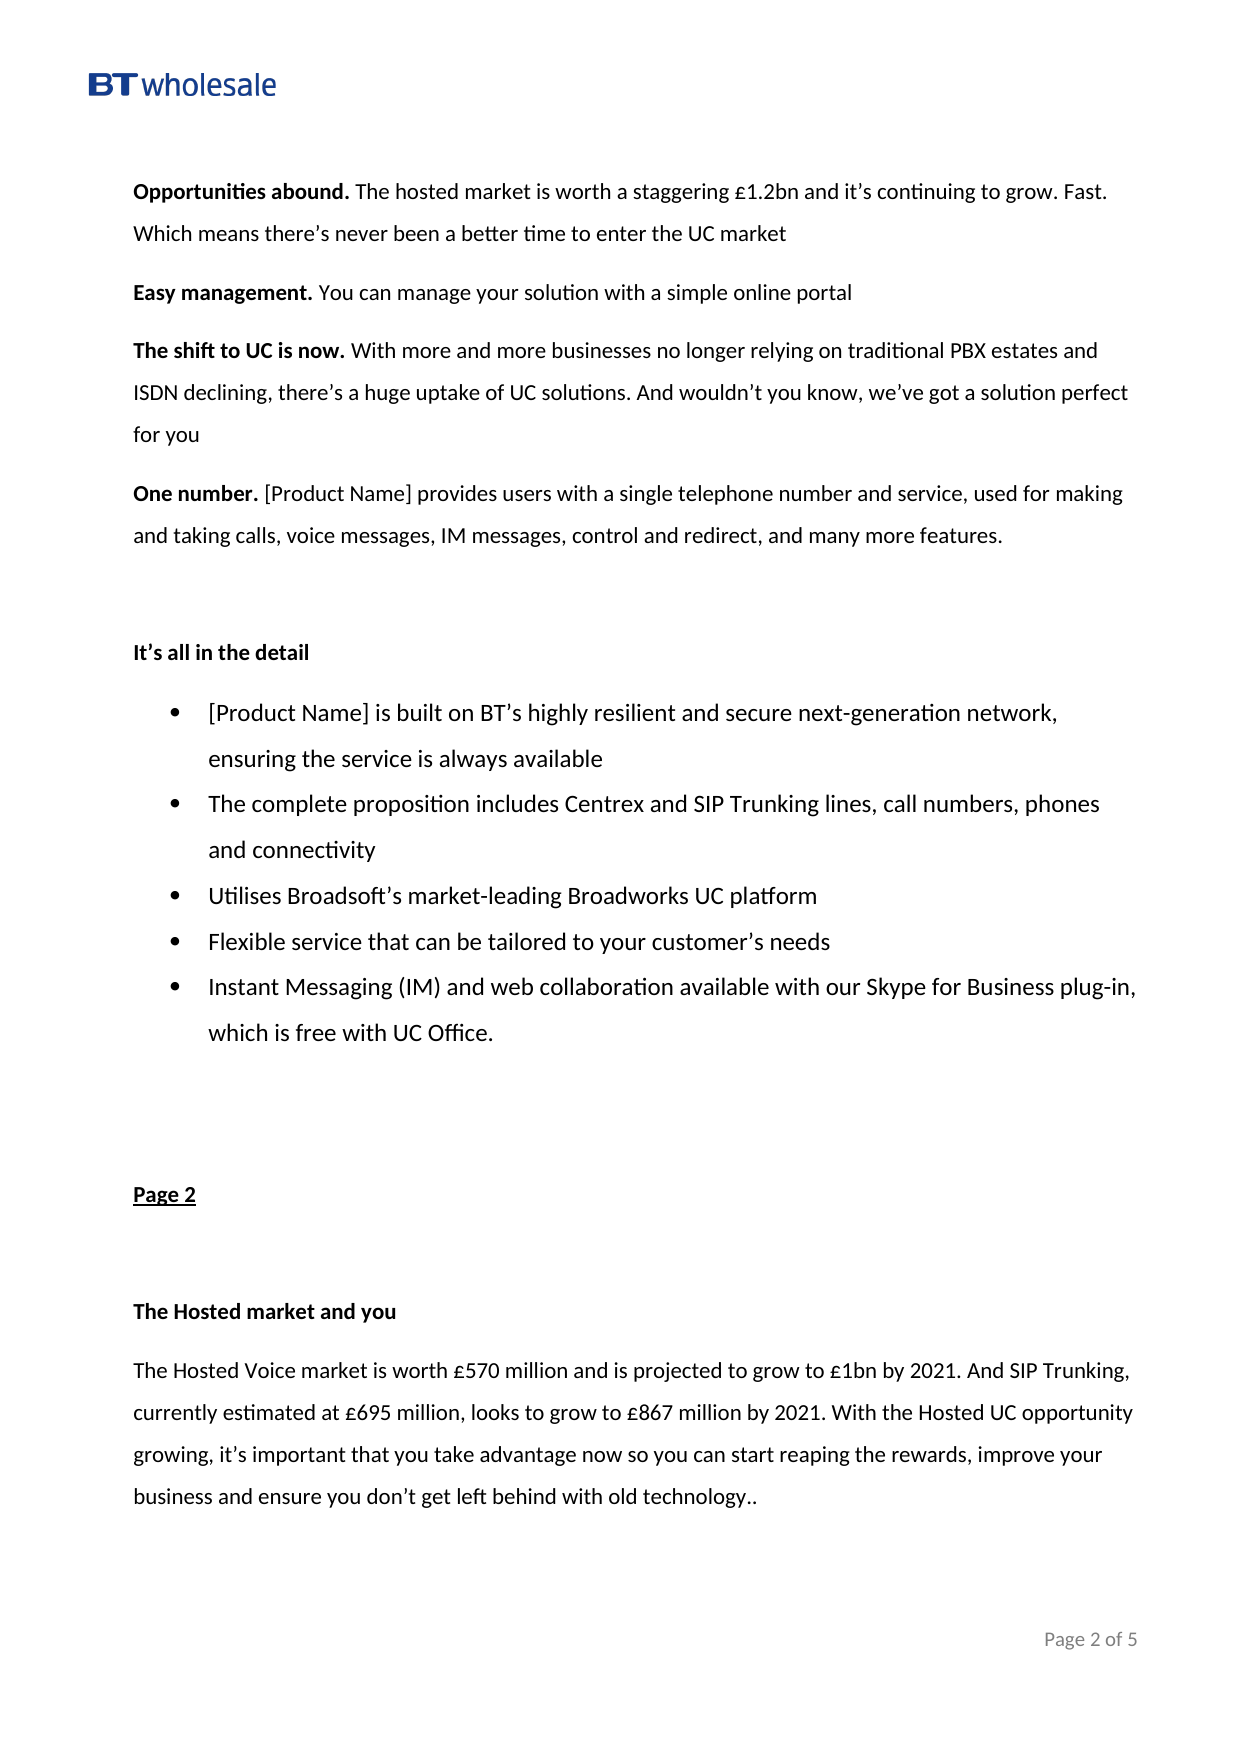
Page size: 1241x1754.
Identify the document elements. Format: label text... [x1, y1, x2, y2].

list Flexible service that can be tailored to your customer’s needs [171, 926, 1137, 956]
list [Product Name] is built on BT’s highly resilient and secure next-generation network, ensuring the service is always available [171, 697, 1137, 773]
text The Hosted market and you [133, 1297, 1137, 1325]
text The shift to UC is now. With more and more businesses no longer relying on traditional PBX estates and ISDN declining, there’s a huge uptake of UC solutions. And wouldn’t you know, we’ve got a solution perfect for you [133, 336, 1137, 448]
picture [88, 73, 276, 96]
text The Hosted Voice market is worth £570 million and is projected to grow to £1bn by 2021. And SIP Trunking, currently estimated at £695 million, looks to grow to £867 million by 2021. With the Hosted UC opportunity growing, it’s important that you take advantage now so you can start reaping the rewards, improve your business and ensure you don’t get left behind with old technology.. [133, 1356, 1137, 1510]
text Opportunities abound. The hosted market is worth a staggering £1.2bn and it’s continuing to grow. Fast. Which means there’s never been a better time to enter the UC market [133, 177, 1137, 247]
list Utilises Broadsoft’s market-leading Broadworks UC platform [171, 880, 1137, 910]
text Page 2 [133, 1180, 1137, 1208]
list The complete proposition includes Centrex and SIP Trunking lines, call numbers, phones and connectivity [171, 788, 1137, 865]
list Instant Messaging (IM) and web collaboration available with our Skype for Business plug-in, which is free with UC Office. [171, 971, 1137, 1048]
text Easy management. You can manage your solution with a simple online portal [133, 278, 1137, 306]
text One number. [Product Name] provides users with a single telephone number and service, used for making and taking calls, voice messages, IM messages, control and redirect, and many more features. [133, 479, 1137, 549]
text It’s all in the detail [133, 638, 1137, 666]
